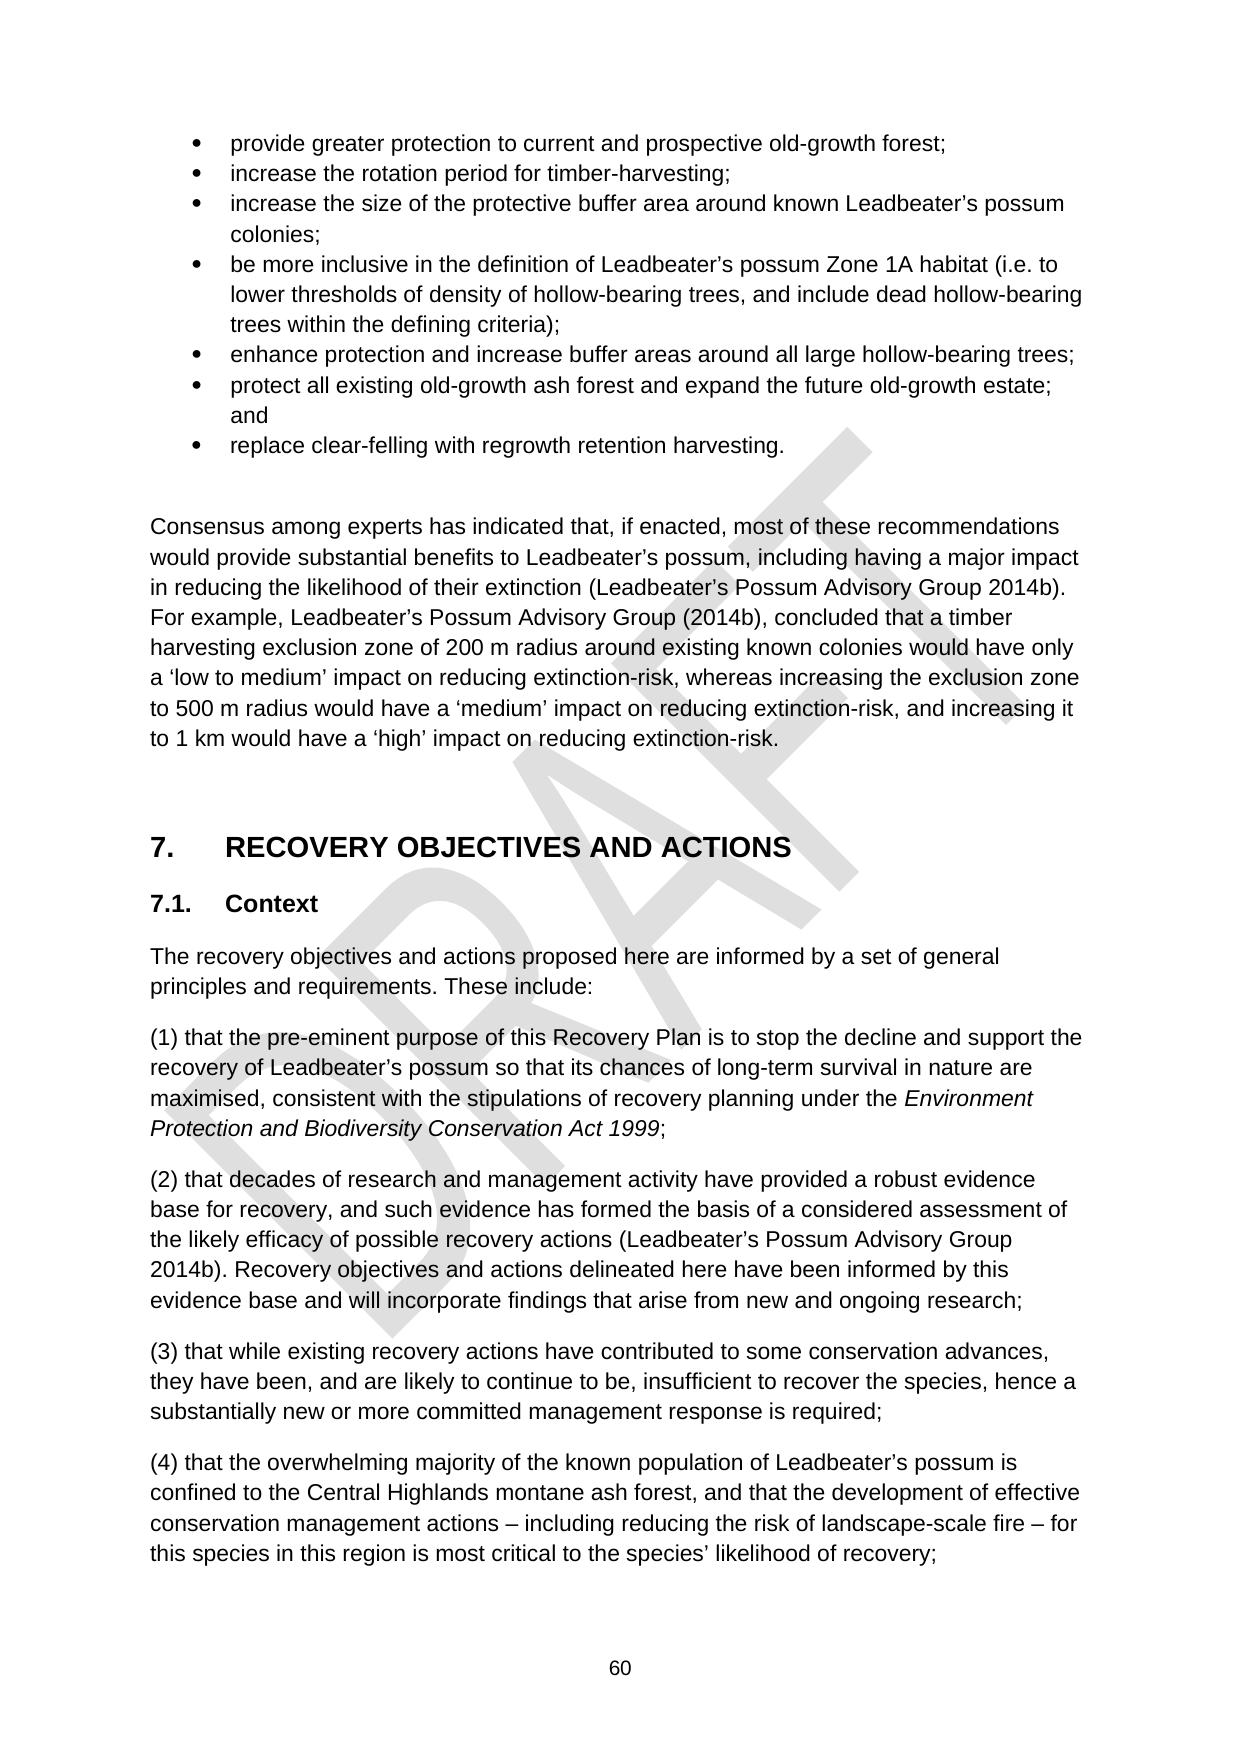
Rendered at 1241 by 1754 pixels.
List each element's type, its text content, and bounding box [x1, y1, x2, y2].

list protect all existing old-growth ash forest and expand the future old-growth estate; and [193, 372, 1090, 428]
text The recovery objectives and actions proposed here are informed by a set of general principles and requirements. These include: [150, 943, 1090, 999]
list be more inclusive in the definition of Leadbeater’s possum Zone 1A habitat (i.e. to lower thresholds of density of hollow-bearing trees, and include dead hollow-bearing trees within the defining criteria); [193, 251, 1090, 337]
list increase the rotation period for timber-harvesting; [193, 160, 1090, 186]
text (3) that while existing recovery actions have contributed to some conservation advances, they have been, and are likely to continue to be, insufficient to recover the species, hence a substantially new or more committed management response is required; [150, 1338, 1090, 1424]
list provide greater protection to current and prospective old-growth forest; [193, 130, 1090, 156]
text Consensus among experts has indicated that, if enacted, most of these recommendations would provide substantial benefits to Leadbeater’s possum, including having a major impact in reducing the likelihood of their extinction (Leadbeater’s Possum Advisory Group 2014b). For example, Leadbeater’s Possum Advisory Group (2014b), concluded that a timber harvesting exclusion zone of 200 m radius around existing known colonies would have only a ‘low to medium’ impact on reducing extinction-risk, whereas increasing the exclusion zone to 500 m radius would have a ‘medium’ impact on reducing extinction-risk, and increasing it to 1 km would have a ‘high’ impact on reducing extinction-risk. [150, 513, 1090, 751]
list replace clear-felling with regrowth retention harvesting. [192, 432, 1090, 458]
text (2) that decades of research and management activity have provided a robust evidence base for recovery, and such evidence has formed the basis of a considered assessment of the likely efficacy of possible recovery actions (Leadbeater’s Possum Advisory Group 2014b). Recovery objectives and actions delineated here have been informed by this evidence base and will incorporate findings that arise from new and ongoing research; [150, 1166, 1090, 1313]
text (1) that the pre-eminent purpose of this Recovery Plan is to stop the decline and support the recovery of Leadbeater’s possum so that its chances of long-term survival in nature are maximised, consistent with the stipulations of recovery planning under the Environment Protection and Biodiversity Conservation Act 1999; [150, 1024, 1090, 1141]
subtitle 7.1. Context [150, 889, 1090, 918]
list enhance protection and increase buffer areas around all large hollow-bearing trees; [193, 341, 1090, 368]
text (4) that the overwhelming majority of the known population of Leadbeater’s possum is confined to the Central Highlands montane ash forest, and that the development of effective conservation management actions – including reducing the risk of landscape-scale fire – for this species in this region is most critical to the species’ likelihood of recovery; [150, 1449, 1090, 1566]
list increase the size of the protective buffer area around known Leadbeater’s possum colonies; [193, 190, 1090, 247]
subtitle 7. Recovery objectives and actions [150, 829, 1090, 863]
